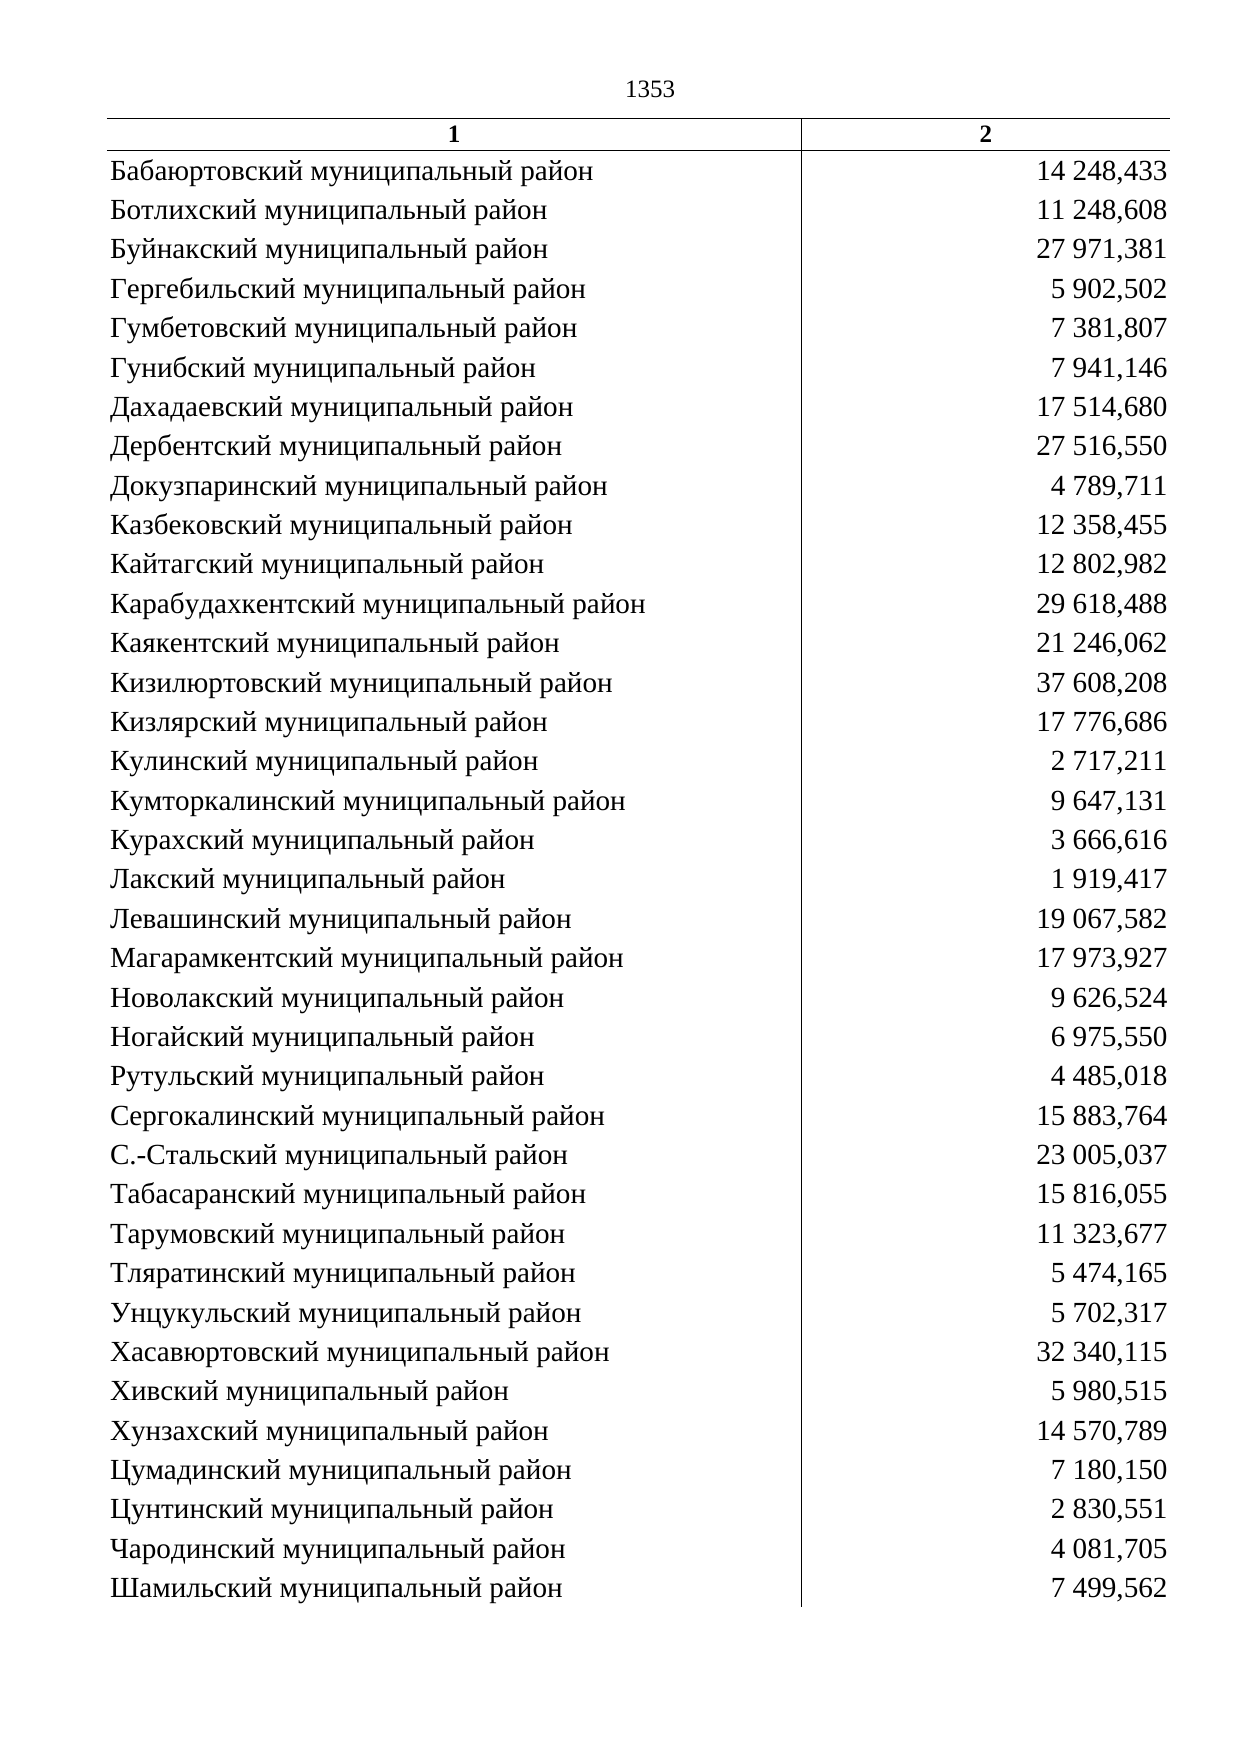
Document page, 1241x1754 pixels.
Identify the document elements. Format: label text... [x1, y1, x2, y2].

table_cell Гунибский муниципальный район [107, 347, 801, 386]
table_cell Буйнакский муниципальный район [107, 229, 801, 268]
table_cell 15 816,055 [802, 1174, 1170, 1213]
table_header 1 [107, 119, 801, 150]
table_cell 27 516,550 [802, 426, 1170, 465]
table_cell Лакский муниципальный район [107, 859, 801, 898]
table_cell Левашинский муниципальный район [107, 898, 801, 937]
table_cell Бабаюртовский муниципальный район [107, 151, 801, 189]
table_cell 4 485,018 [802, 1056, 1170, 1095]
table_cell 5 980,515 [802, 1371, 1170, 1410]
table_cell 14 570,789 [802, 1410, 1170, 1449]
table_cell 21 246,062 [802, 623, 1170, 662]
table_cell Карабудахкентский муниципальный район [107, 583, 801, 622]
table_cell 4 789,711 [802, 465, 1170, 504]
table_cell Цунтинский муниципальный район [107, 1489, 801, 1528]
table_cell 5 702,317 [802, 1292, 1170, 1331]
table_header 2 [802, 119, 1170, 150]
table_cell 1 919,417 [802, 859, 1170, 898]
table_cell Новолакский муниципальный район [107, 977, 801, 1016]
table_cell Цумадинский муниципальный район [107, 1449, 801, 1489]
table_cell 6 975,550 [802, 1016, 1170, 1056]
table_cell Сергокалинский муниципальный район [107, 1095, 801, 1134]
table_cell 23 005,037 [802, 1134, 1170, 1174]
table_cell Хасавюртовский муниципальный район [107, 1331, 801, 1371]
table_cell 9 626,524 [802, 977, 1170, 1016]
table_cell Гумбетовский муниципальный район [107, 308, 801, 347]
table_cell 14 248,433 [802, 151, 1170, 189]
table_cell Рутульский муниципальный район [107, 1056, 801, 1095]
table_cell 7 381,807 [802, 308, 1170, 347]
table_cell 9 647,131 [802, 780, 1170, 819]
table_cell 29 618,488 [802, 583, 1170, 622]
table_cell 2 717,211 [802, 741, 1170, 780]
table_cell Шамильский муниципальный район [107, 1568, 801, 1607]
table_cell Чародинский муниципальный район [107, 1528, 801, 1567]
table_cell Тляратинский муниципальный район [107, 1253, 801, 1292]
table_cell Ногайский муниципальный район [107, 1016, 801, 1056]
table_cell Хивский муниципальный район [107, 1371, 801, 1410]
table_cell 12 358,455 [802, 504, 1170, 544]
table_cell Кулинский муниципальный район [107, 741, 801, 780]
table_cell 15 883,764 [802, 1095, 1170, 1134]
table_cell 11 248,608 [802, 189, 1170, 229]
table_cell Каякентский муниципальный район [107, 623, 801, 662]
table_cell 27 971,381 [802, 229, 1170, 268]
table_cell 5 474,165 [802, 1253, 1170, 1292]
table_cell Курахский муниципальный район [107, 819, 801, 859]
table_cell Дахадаевский муниципальный район [107, 386, 801, 426]
table_cell 7 499,562 [802, 1568, 1170, 1607]
table_cell Унцукульский муниципальный район [107, 1292, 801, 1331]
table_cell 4 081,705 [802, 1528, 1170, 1567]
table_cell Дербентский муниципальный район [107, 426, 801, 465]
table_cell Тарумовский муниципальный район [107, 1213, 801, 1252]
table_cell 5 902,502 [802, 268, 1170, 307]
table_cell Ботлихский муниципальный район [107, 189, 801, 229]
table_cell 37 608,208 [802, 662, 1170, 701]
table_cell Кумторкалинский муниципальный район [107, 780, 801, 819]
table_cell 12 802,982 [802, 544, 1170, 583]
table_cell 17 776,686 [802, 701, 1170, 741]
table_cell Кизилюртовский муниципальный район [107, 662, 801, 701]
table_cell Кайтагский муниципальный район [107, 544, 801, 583]
table_cell С.-Стальский муниципальный район [107, 1134, 801, 1174]
table_cell 2 830,551 [802, 1489, 1170, 1528]
table_cell Магарамкентский муниципальный район [107, 938, 801, 977]
table_cell 32 340,115 [802, 1331, 1170, 1371]
table_cell 19 067,582 [802, 898, 1170, 937]
table_cell 17 514,680 [802, 386, 1170, 426]
table_cell Казбековский муниципальный район [107, 504, 801, 544]
table_cell 3 666,616 [802, 819, 1170, 859]
table_cell 17 973,927 [802, 938, 1170, 977]
table_cell 7 180,150 [802, 1449, 1170, 1489]
table_cell Кизлярский муниципальный район [107, 701, 801, 741]
table_cell Табасаранский муниципальный район [107, 1174, 801, 1213]
table_cell Гергебильский муниципальный район [107, 268, 801, 307]
table_cell 7 941,146 [802, 347, 1170, 386]
table_cell Хунзахский муниципальный район [107, 1410, 801, 1449]
table_cell Докузпаринский муниципальный район [107, 465, 801, 504]
table_cell 11 323,677 [802, 1213, 1170, 1252]
